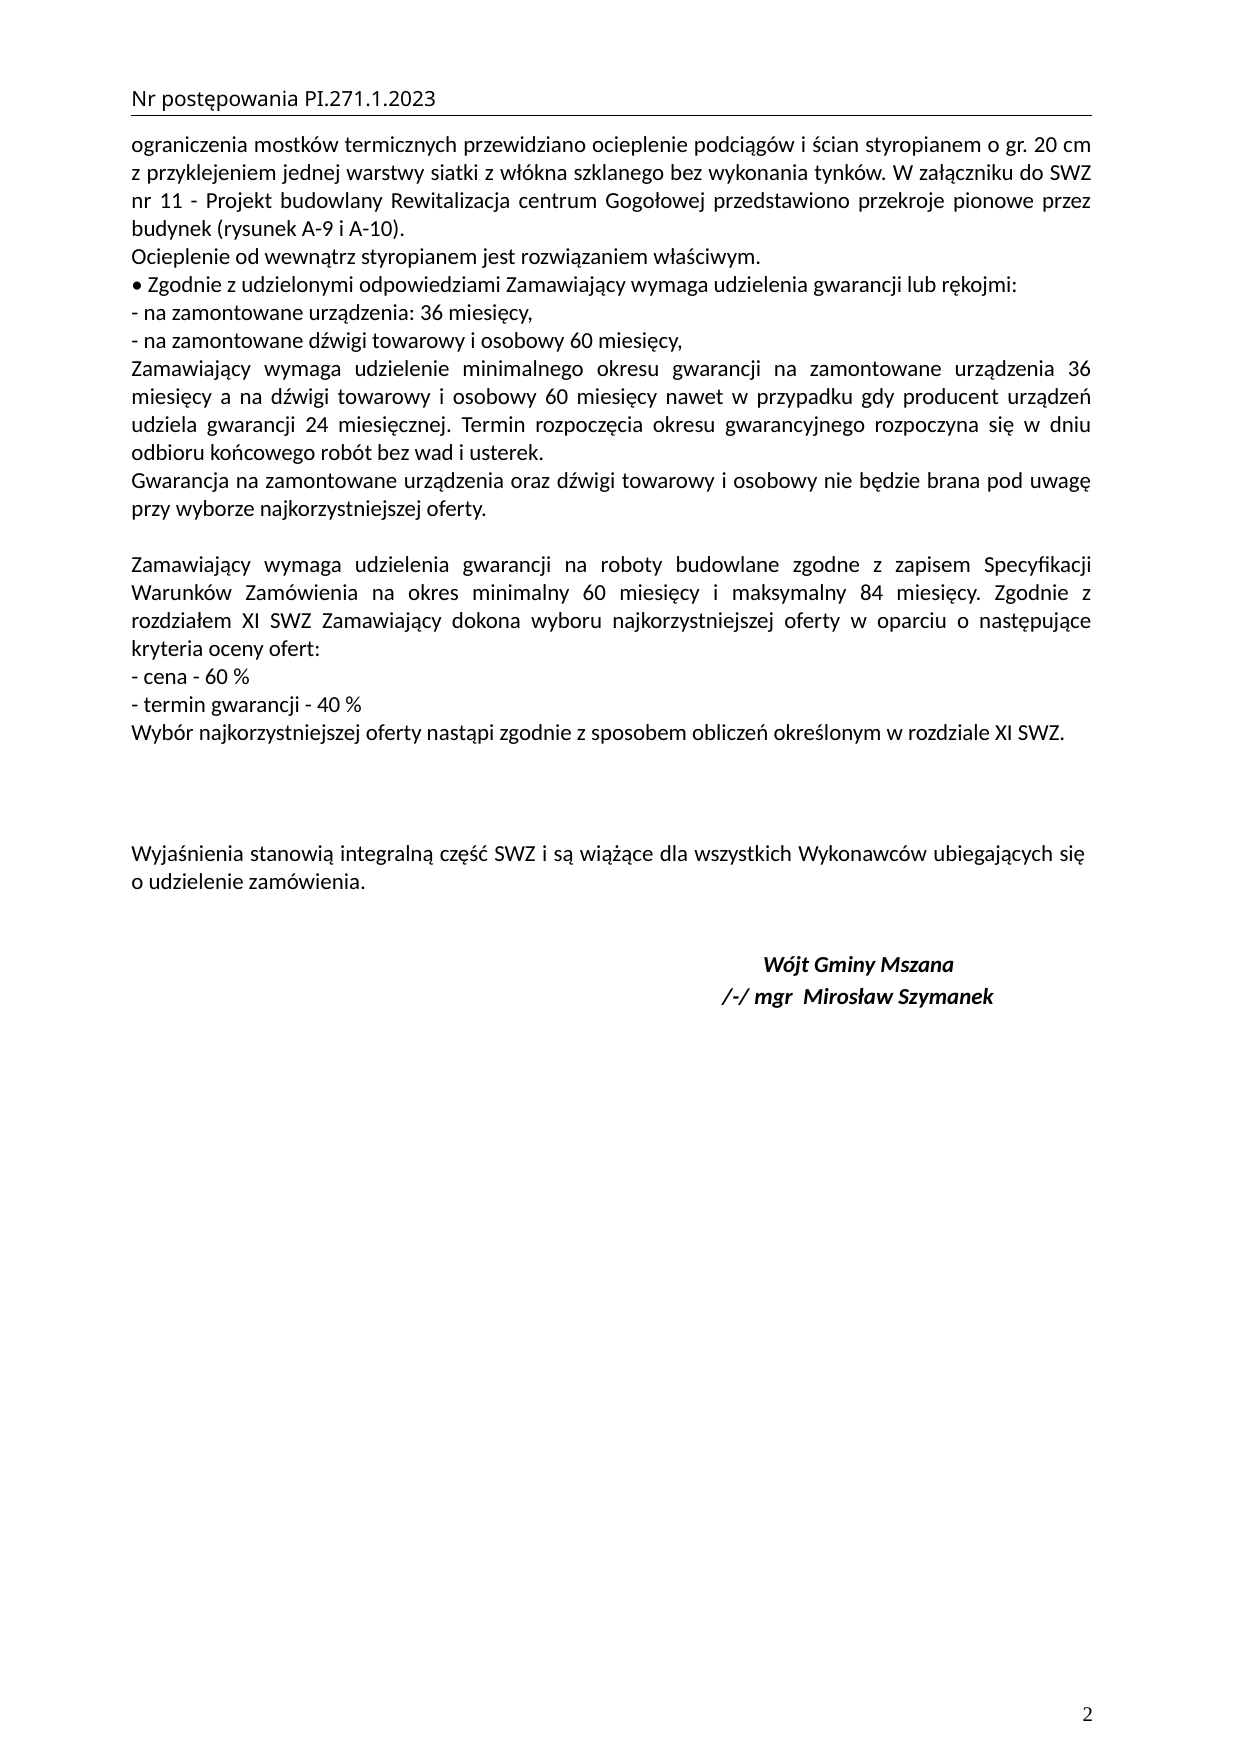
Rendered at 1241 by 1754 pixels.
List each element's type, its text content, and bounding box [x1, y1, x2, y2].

text - na zamontowane dźwigi towarowy i osobowy 60 miesięcy, [131, 326, 1092, 354]
text - cena - 60 % [131, 662, 1092, 690]
text /-/ mgr Mirosław Szymanek [131, 982, 1092, 1010]
text Gwarancja na zamontowane urządzenia oraz dźwigi towarowy i osobowy nie będzie brana pod uwagę przy wyborze najkorzystniejszej oferty. [131, 466, 1092, 522]
text Wybór najkorzystniejszej oferty nastąpi zgodnie z sposobem obliczeń określonym w rozdziale XI SWZ. [131, 718, 1092, 746]
text • Zgodnie z udzielonymi odpowiedziami Zamawiający wymaga udzielenia gwarancji lub rękojmi: [131, 270, 1092, 298]
text Ocieplenie od wewnątrz styropianem jest rozwiązaniem właściwym. [131, 242, 1092, 270]
text - termin gwarancji - 40 % [131, 690, 1092, 718]
text Zamawiający wymaga udzielenia gwarancji na roboty budowlane zgodne z zapisem Specyfikacji Warunków Zamówienia na okres minimalny 60 miesięcy i maksymalny 84 miesięcy. Zgodnie z rozdziałem XI SWZ Zamawiający dokona wyboru najkorzystniejszej oferty w oparciu o następujące kryteria oceny ofert: [131, 550, 1092, 662]
text Zamawiający wymaga udzielenie minimalnego okresu gwarancji na zamontowane urządzenia 36 miesięcy a na dźwigi towarowy i osobowy 60 miesięcy nawet w przypadku gdy producent urządzeń udziela gwarancji 24 miesięcznej. Termin rozpoczęcia okresu gwarancyjnego rozpoczyna się w dniu odbioru końcowego robót bez wad i usterek. [131, 354, 1092, 466]
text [131, 130, 1092, 242]
text Wyjaśnienia stanowią integralną część SWZ i są wiążące dla wszystkich Wykonawców ubiegających się o udzielenie zamówienia. [131, 839, 1092, 895]
text Wójt Gminy Mszana [131, 950, 1092, 978]
text - na zamontowane urządzenia: 36 miesięcy, [131, 298, 1092, 326]
